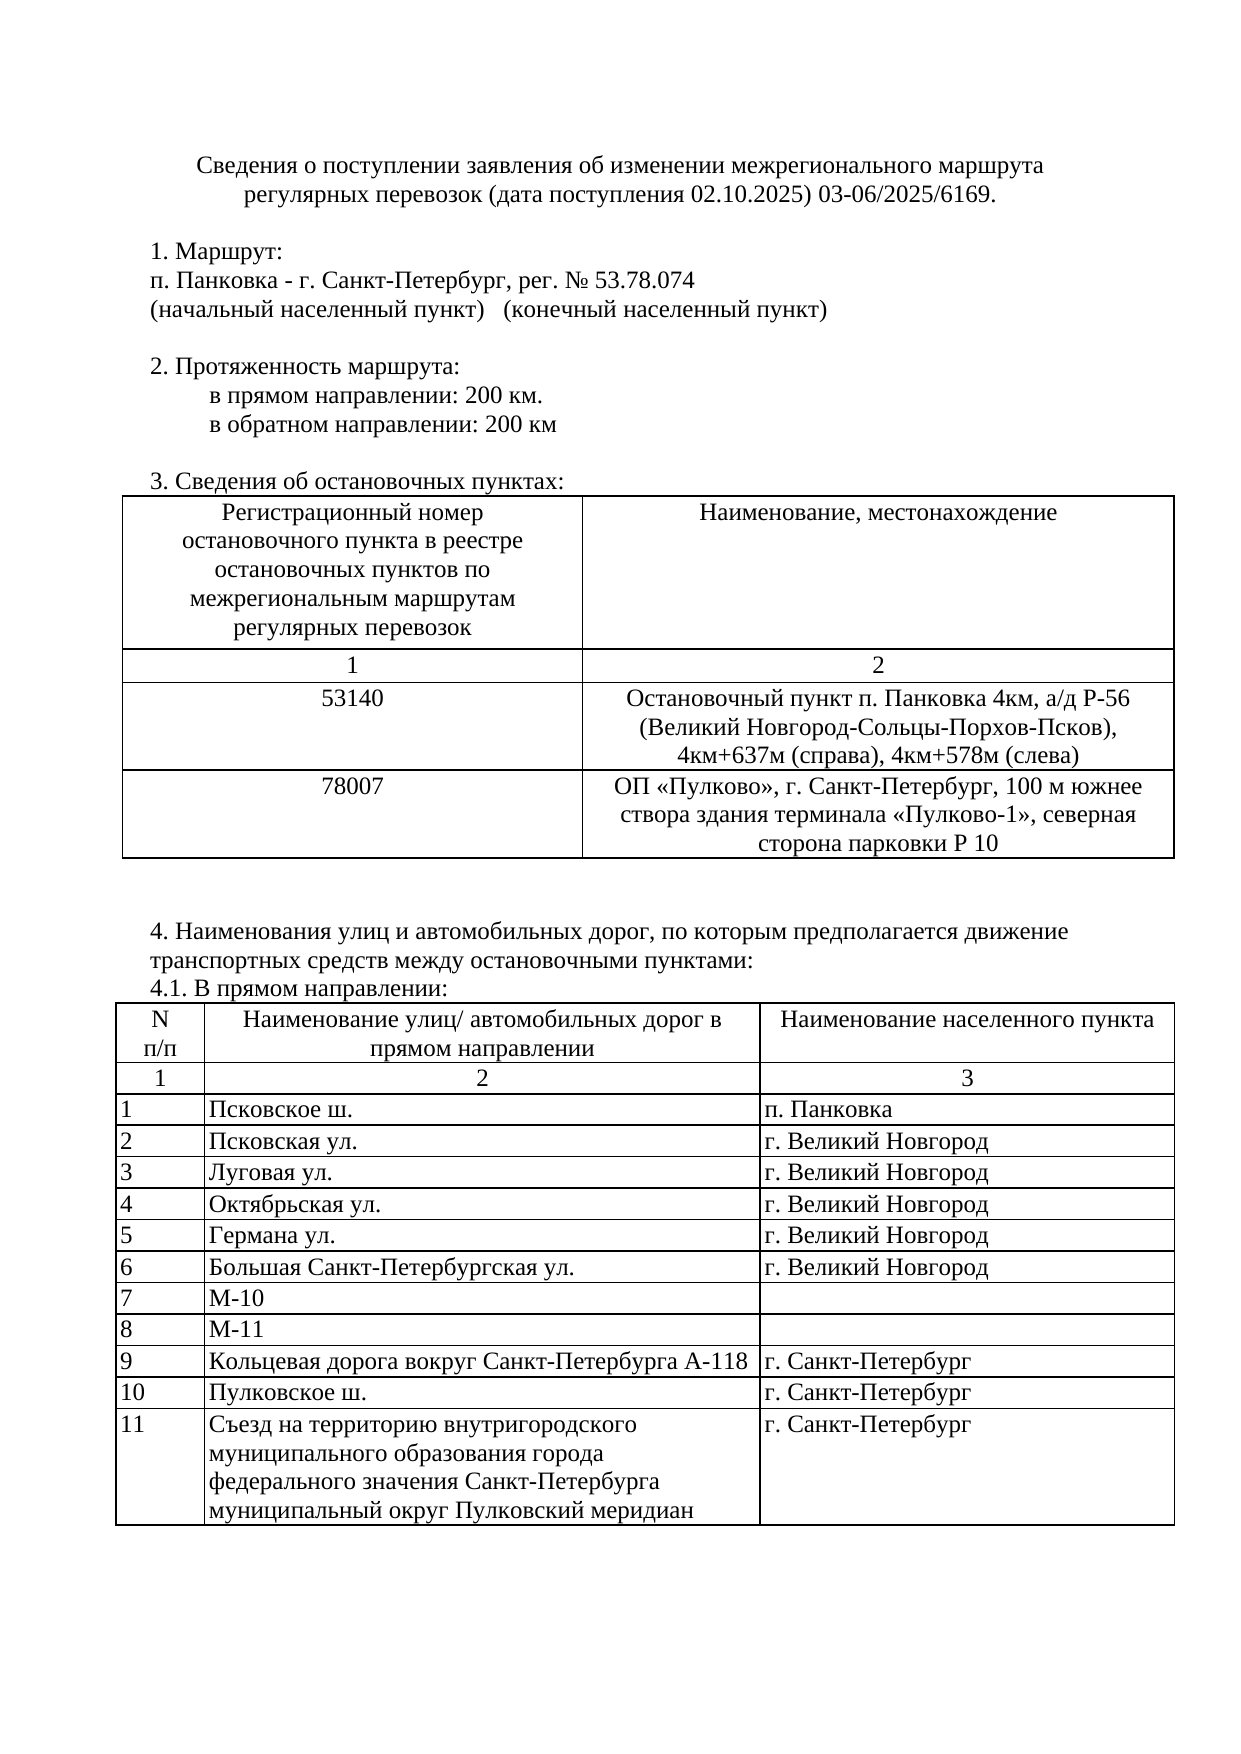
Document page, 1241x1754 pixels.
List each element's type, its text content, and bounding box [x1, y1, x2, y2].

table_cell Большая Санкт-Петербургская ул. [205, 1252, 759, 1282]
text 4. Наименования улиц и автомобильных дорог, по которым предполагается движение транспортных средств между остановочными пунктами: [150, 916, 1090, 973]
table_header Наименование, местонахождение [583, 497, 1173, 648]
table_cell 1 [117, 1063, 204, 1093]
table_cell 4 [117, 1189, 204, 1219]
table_cell г. Великий Новгород [761, 1189, 1174, 1219]
table_cell г. Великий Новгород [761, 1157, 1174, 1187]
table_cell Псковское ш. [205, 1095, 759, 1124]
table_cell г. Великий Новгород [761, 1252, 1174, 1282]
table_cell Октябрьская ул. [205, 1189, 759, 1219]
text Сведения о поступлении заявления об изменении межрегионального маршрута регулярных перевозок (дата поступления 02.10.2025) 03-06/2025/6169. [150, 150, 1090, 207]
table_cell 2 [205, 1063, 759, 1093]
table_cell Германа ул. [205, 1220, 759, 1250]
table_cell г. Санкт-Петербург [761, 1378, 1174, 1407]
table_cell 3 [117, 1157, 204, 1187]
table_cell Псковская ул. [205, 1126, 759, 1156]
table_header Наименование улиц/ автомобильных дорог в прямом направлении [205, 1004, 759, 1061]
table_cell 1 [123, 650, 582, 681]
text 4.1. В прямом направлении: [150, 973, 1090, 1002]
table_cell г. Великий Новгород [761, 1220, 1174, 1250]
table_cell 10 [117, 1378, 204, 1407]
table_cell 6 [117, 1252, 204, 1282]
table_cell Кольцевая дорога вокруг Санкт-Петербурга А-118 [205, 1346, 759, 1376]
table_cell г. Санкт-Петербург [761, 1409, 1174, 1524]
table_cell Пулковское ш. [205, 1378, 759, 1407]
table_cell 5 [117, 1220, 204, 1250]
table_header Регистрационный номер остановочного пункта в реестре остановочных пунктов по межрегиональным маршрутам регулярных перевозок [123, 497, 582, 648]
table_cell [761, 1315, 1174, 1344]
text в прямом направлении: 200 км. [150, 380, 1090, 409]
text (начальный населенный пункт) (конечный населенный пункт) [150, 294, 1090, 322]
table_cell 78007 [123, 771, 582, 857]
table_cell п. Панковка [761, 1095, 1174, 1124]
table_header Наименование населенного пункта [761, 1004, 1174, 1061]
table_cell Луговая ул. [205, 1157, 759, 1187]
table_cell Остановочный пункт п. Панковка 4км, а/д Р-56 (Великий Новгород-Сольцы-Порхов-Псков), 4км+637м (справа), 4км+578м (слева) [583, 683, 1173, 769]
table_cell 3 [761, 1063, 1174, 1093]
text 1. Маршрут: [150, 236, 1090, 265]
table_cell 53140 [123, 683, 582, 769]
table_cell г. Санкт-Петербург [761, 1346, 1174, 1376]
table_cell 1 [117, 1095, 204, 1124]
text п. Панковка - г. Санкт-Петербург, рег. № 53.78.074 [150, 265, 1090, 294]
table_cell ОП «Пулково», г. Санкт-Петербург, 100 м южнее створа здания терминала «Пулково-1», северная сторона парковки Р 10 [583, 771, 1173, 857]
table_cell М-11 [205, 1315, 759, 1344]
table_cell 2 [583, 650, 1173, 681]
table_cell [205, 1409, 759, 1524]
table_cell М-10 [205, 1283, 759, 1313]
table_cell 8 [117, 1315, 204, 1344]
text 3. Сведения об остановочных пунктах: [150, 466, 1090, 495]
table_cell 11 [117, 1409, 204, 1524]
table_cell [761, 1283, 1174, 1313]
table_cell 9 [117, 1346, 204, 1376]
table_header N п/п [117, 1004, 204, 1061]
text 2. Протяженность маршрута: [150, 351, 1090, 380]
table_cell 7 [117, 1283, 204, 1313]
text в обратном направлении: 200 км [150, 409, 1090, 437]
table_cell г. Великий Новгород [761, 1126, 1174, 1156]
table_cell 2 [117, 1126, 204, 1156]
